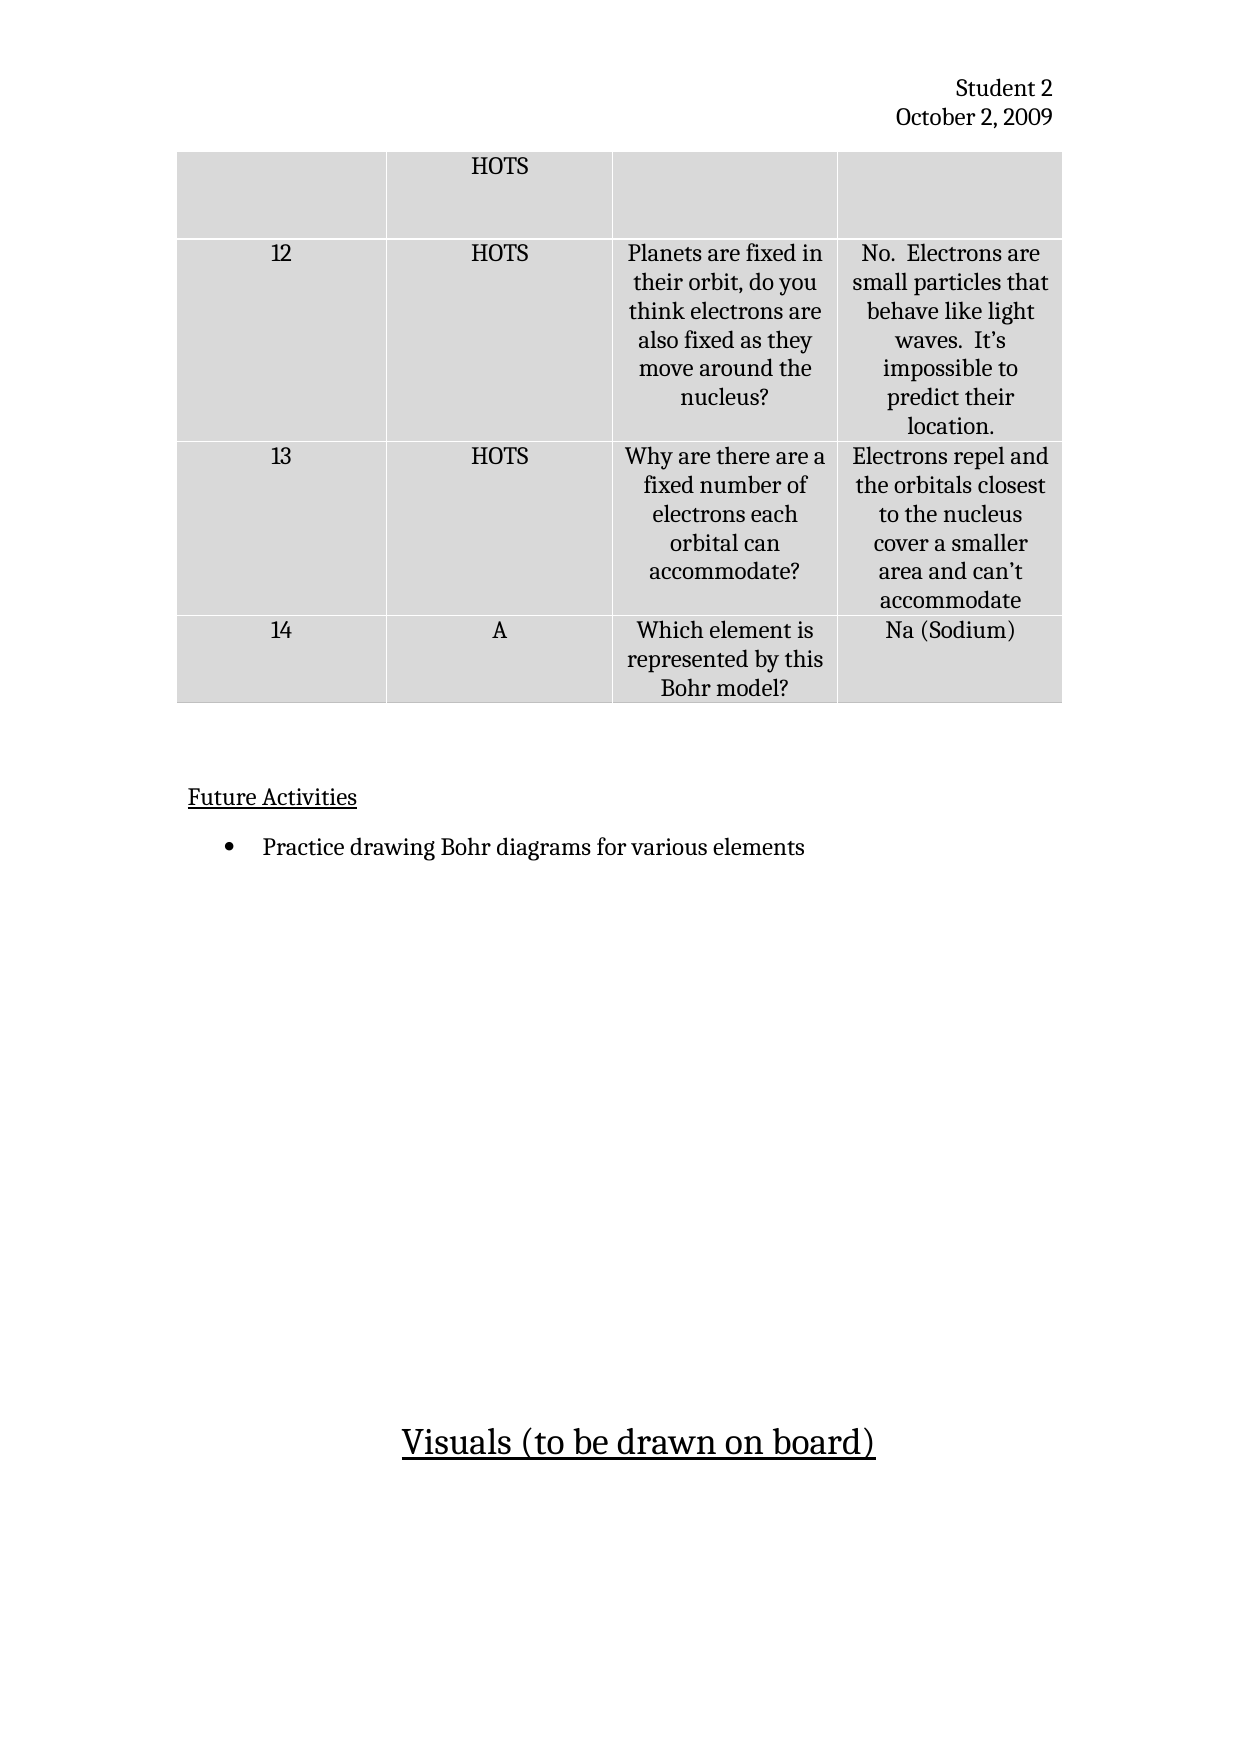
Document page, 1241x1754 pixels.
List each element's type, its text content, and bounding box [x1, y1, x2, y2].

table_cell No. Electrons are small particles that behave like light waves. It’s impossible to predict their location. [838, 240, 1062, 441]
table_cell Electrons repel and the orbitals closest to the nucleus cover a smaller area and can’t accommodate [838, 442, 1062, 615]
table_cell Why are there are a fixed number of electrons each orbital can accommodate? [613, 442, 837, 615]
table_cell HOTS [387, 240, 612, 441]
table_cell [613, 152, 837, 238]
table_cell 11 [177, 152, 386, 238]
table_cell HOTS [387, 442, 612, 615]
text Visuals (to be drawn on board) [225, 1421, 1053, 1464]
table_cell Planets are fixed in their orbit, do you think electrons are also fixed as they move around the nucleus? [613, 240, 837, 441]
text Future Activities [187, 783, 1053, 812]
table_cell Which element is represented by this Bohr model? [613, 616, 837, 702]
list Practice drawing Bohr diagrams for various elements [225, 832, 1053, 861]
table_cell 13 [177, 442, 386, 615]
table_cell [387, 152, 612, 238]
table_cell 12 [177, 240, 386, 441]
table_cell 14 [177, 616, 386, 702]
table_cell A [387, 616, 612, 702]
table_cell Na (Sodium) [838, 616, 1062, 702]
table_cell Planetary system [838, 152, 1062, 238]
